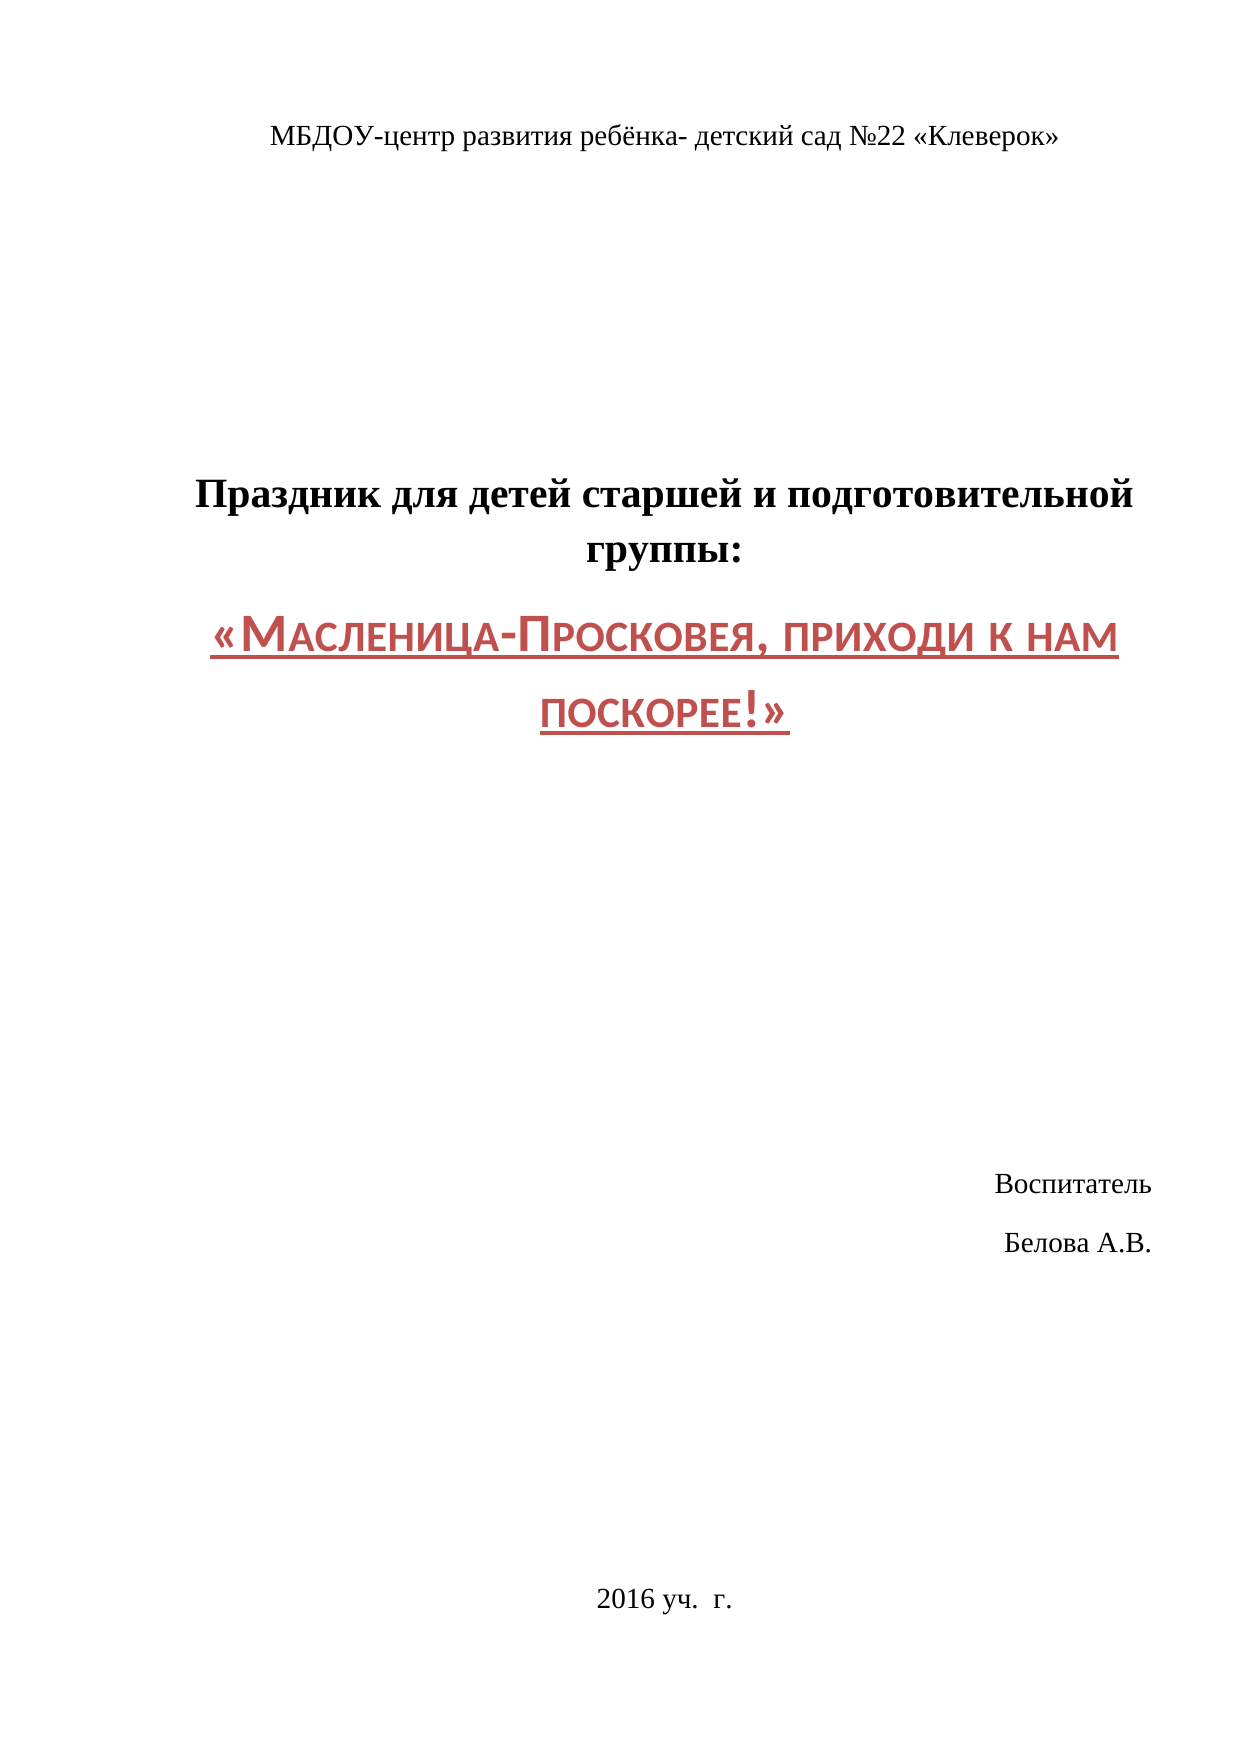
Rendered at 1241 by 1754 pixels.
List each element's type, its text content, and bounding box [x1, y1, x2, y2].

text Воспитатель [177, 1166, 1152, 1199]
text 2016 уч. г. [177, 1581, 1152, 1615]
text МБДОУ-центр развития ребёнка- детский сад №22 «Клеверок» [177, 118, 1152, 152]
text Праздник для детей старшей и подготовительной группы: [177, 468, 1152, 571]
text «Масленица-Просковея, приходи к нам поскорее!» [177, 599, 1152, 741]
text Белова А.В. [177, 1225, 1152, 1259]
